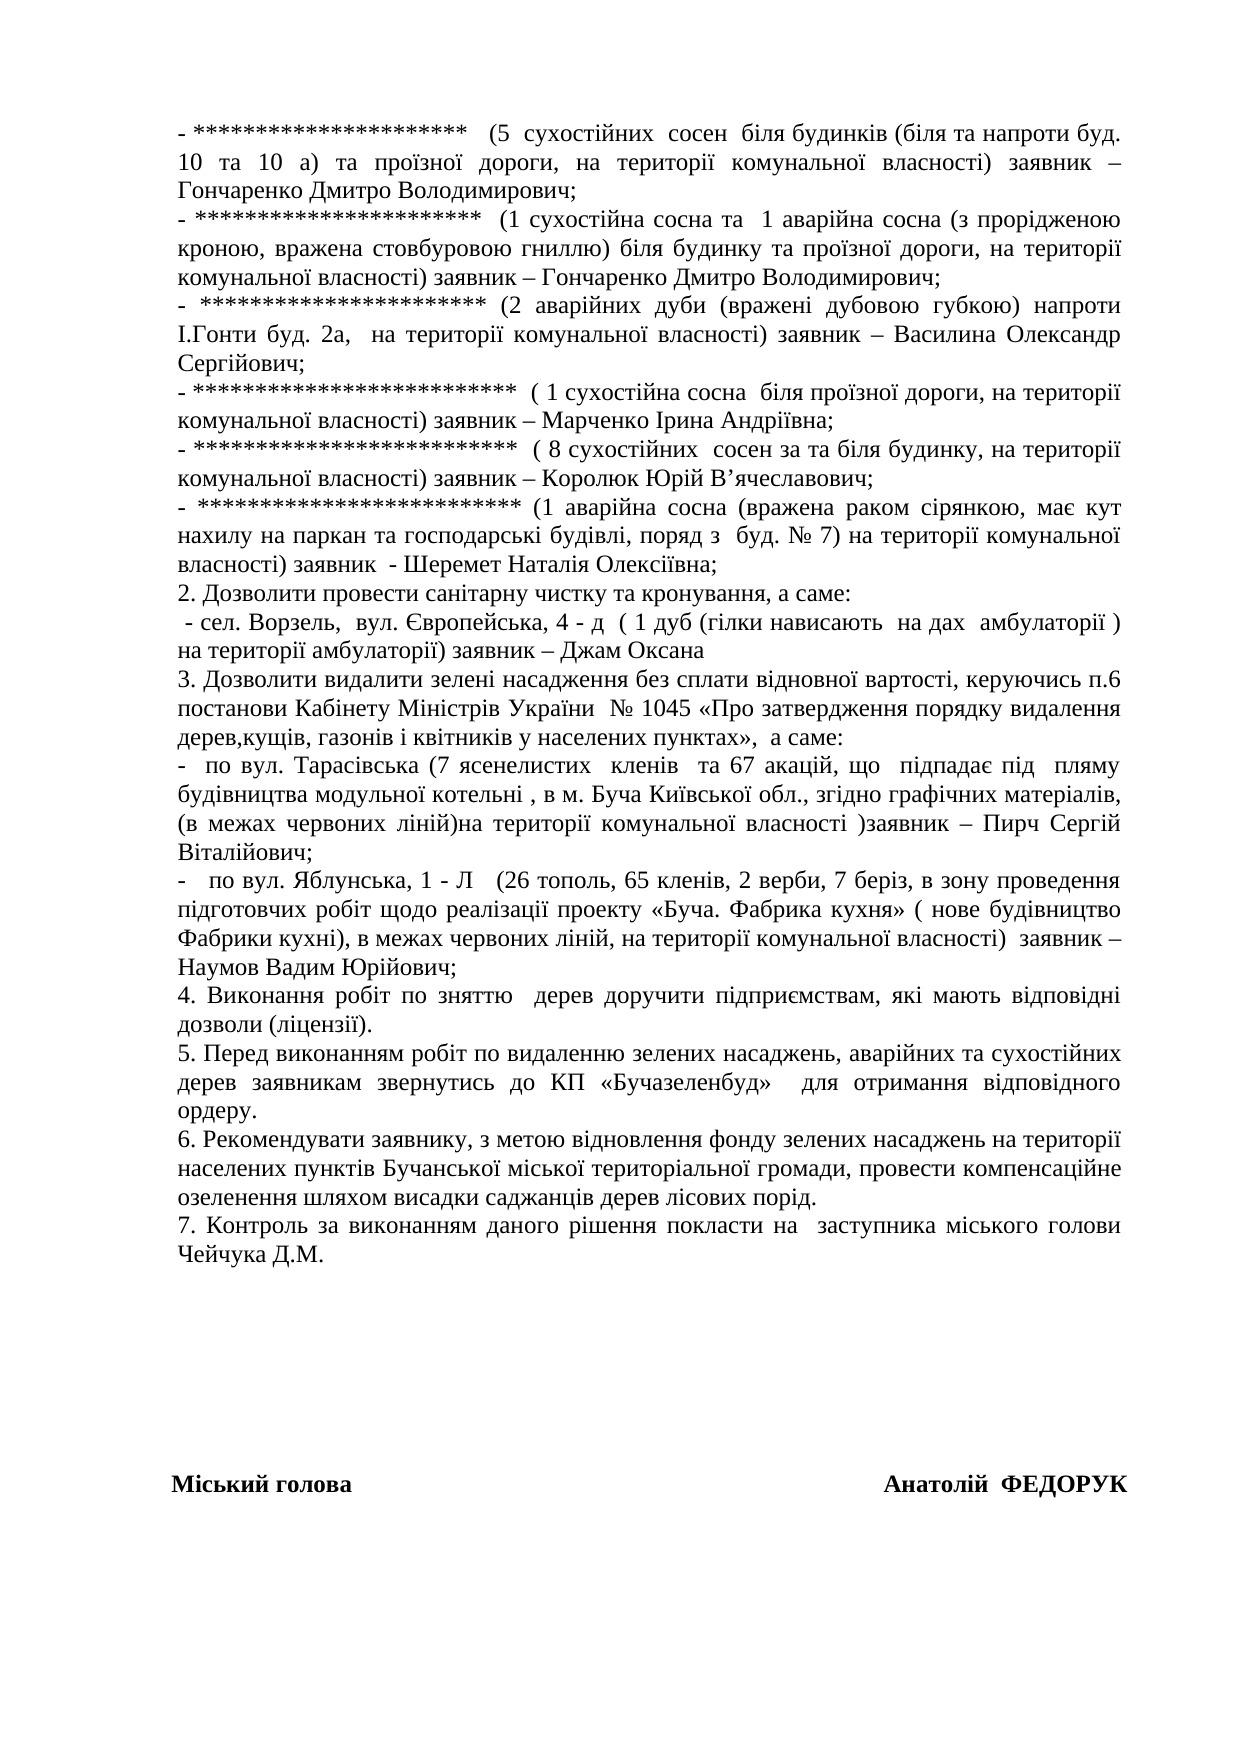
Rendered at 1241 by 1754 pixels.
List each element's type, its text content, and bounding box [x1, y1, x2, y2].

text - ************************** (1 аварійна сосна (вражена раком сірянкою, має кут нахилу на паркан та господарські будівлі, поряд з буд. № 7) на території комунальної власності) заявник - Шеремет Наталія Олексіївна; [177, 492, 1122, 578]
text Міський голова Анатолій ФЕДОРУК [171, 1469, 1128, 1498]
text - сел. Ворзель, вул. Європейська, 4 - д ( 1 дуб (гілки нависають на дах амбулаторії ) на території амбулаторії) заявник – Джам Оксана [177, 607, 1122, 664]
text 5. Перед виконанням робіт по видаленню зелених насаджень, аварійних та сухостійних дерев заявникам звернутись до КП «Бучазеленбуд» для отримання відповідного ордеру. [177, 1038, 1122, 1124]
text 2. Дозволити провести санітарну чистку та кронування, а саме: [177, 578, 1122, 607]
text 7. Контроль за виконанням даного рішення покласти на заступника міського голови Чейчука Д.М. [177, 1211, 1122, 1268]
text 3. Дозволити видалити зелені насадження без сплати відновної вартості, керуючись п.6 постанови Кабінету Міністрів України № 1045 «Про затвердження порядку видалення дерев,кущів, газонів і квітників у населених пунктах», а саме: [177, 664, 1122, 751]
text - по вул. Яблунська, 1 - Л (26 тополь, 65 кленів, 2 верби, 7 беріз, в зону проведення підготовчих робіт щодо реалізації проекту «Буча. Фабрика кухня» ( нове будівництво Фабрики кухні), в межах червоних ліній, на території комунальної власності) заявник – Наумов Вадим Юрійович; [177, 866, 1122, 981]
text - ************************** ( 8 сухостійних сосен за та біля будинку, на території комунальної власності) заявник – Королюк Юрій В’ячеславович; [177, 434, 1122, 492]
text - ************************** ( 1 сухостійна сосна біля проїзної дороги, на території комунальної власності) заявник – Марченко Ірина Андріївна; [177, 377, 1122, 434]
text - по вул. Тарасівська (7 ясенелистих кленів та 67 акацій, що підпадає під пляму будівництва модульної котельні , в м. Буча Київської обл., згідно графічних матеріалів,(в межах червоних ліній)на території комунальної власності )заявник – Пирч Сергій Віталійович; [177, 751, 1122, 866]
text - *********************** (2 аварійних дуби (вражені дубовою губкою) напроти І.Гонти буд. 2а, на території комунальної власності) заявник – Василина Олександр Сергійович; [177, 291, 1122, 377]
text 4. Виконання робіт по зняттю дерев доручити підприємствам, які мають відповідні дозволи (ліцензії). [177, 981, 1122, 1038]
text 6. Рекомендувати заявнику, з метою відновлення фонду зелених насаджень на території населених пунктів Бучанської міської територіальної громади, провести компенсаційне озеленення шляхом висадки саджанців дерев лісових порід. [177, 1124, 1122, 1211]
text - ********************** (5 сухостійних сосен біля будинків (біля та напроти буд. 10 та 10 а) та проїзної дороги, на території комунальної власності) заявник – Гончаренко Дмитро Володимирович; [177, 118, 1122, 204]
text - *********************** (1 сухостійна сосна та 1 аварійна сосна (з прорідженою кроною, вражена стовбуровою гниллю) біля будинку та проїзної дороги, на території комунальної власності) заявник – Гончаренко Дмитро Володимирович; [177, 204, 1122, 291]
